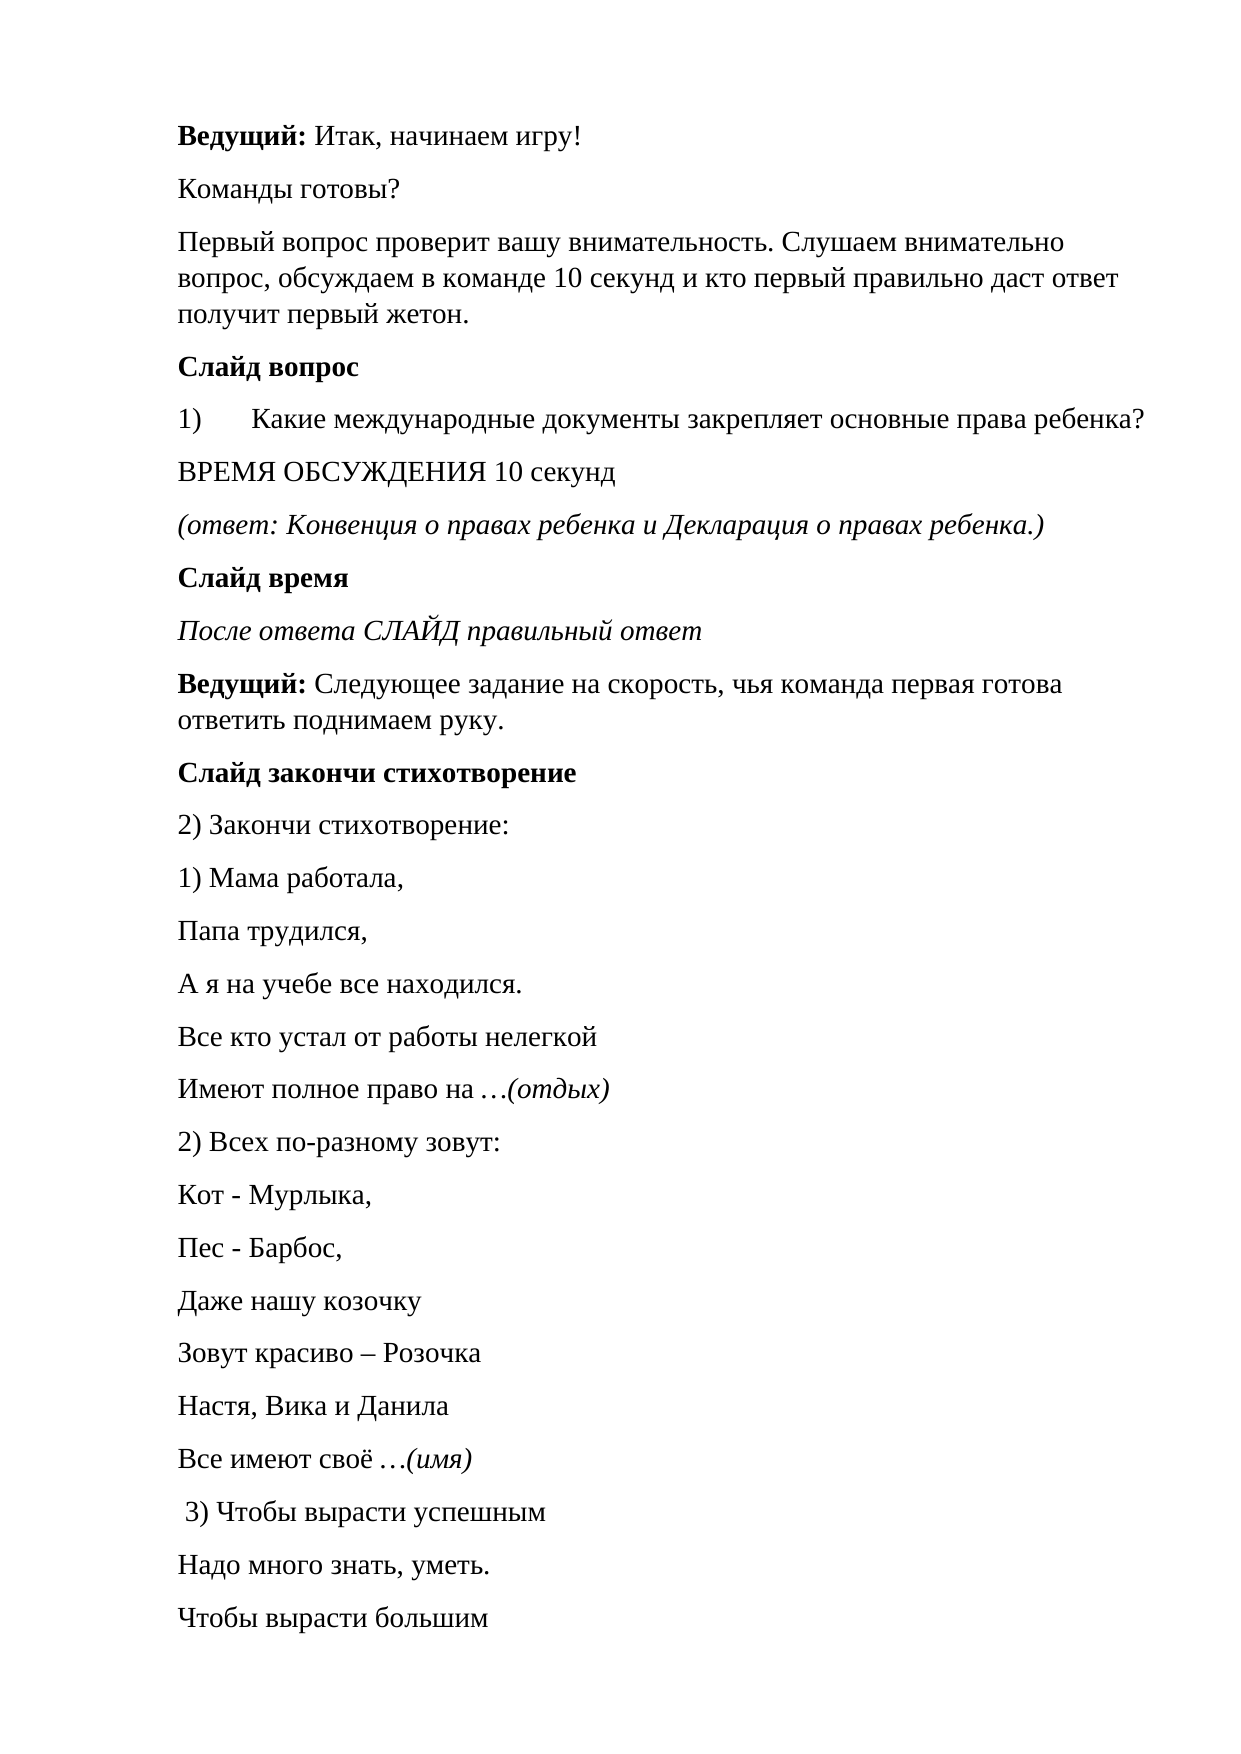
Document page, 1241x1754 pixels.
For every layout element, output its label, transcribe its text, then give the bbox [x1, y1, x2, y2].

text Пес - Барбос, [177, 1230, 1152, 1263]
text Имеют полное право на …(отдых) [177, 1072, 1152, 1105]
text 3) Чтобы вырасти успешным [177, 1494, 1152, 1528]
text Все кто устал от работы нелегкой [177, 1019, 1152, 1052]
text После ответа СЛАЙД правильный ответ [177, 613, 1152, 646]
text Слайд закончи стихотворение [177, 755, 1152, 788]
text (ответ: Конвенция о правах ребенка и Декларация о правах ребенка.) [177, 507, 1152, 541]
text Кот - Мурлыка, [177, 1177, 1152, 1211]
text Даже нашу козочку [177, 1283, 1152, 1316]
text 1) Какие международные документы закрепляет основные права ребенка? [177, 402, 1152, 435]
text А я на учебе все находился. [177, 966, 1152, 999]
text 2) Закончи стихотворение: [177, 807, 1152, 841]
text 1) Мама работала, [177, 860, 1152, 894]
text Надо много знать, уметь. [177, 1547, 1152, 1580]
text 2) Всех по-разному зовут: [177, 1124, 1152, 1158]
text Слайд вопрос [177, 349, 1152, 382]
text Настя, Вика и Данила [177, 1388, 1152, 1422]
text Все имеют своё …(имя) [177, 1441, 1152, 1475]
text Первый вопрос проверит вашу внимательность. Слушаем внимательно вопрос, обсуждаем в команде 10 секунд и кто первый правильно даст ответ получит первый жетон. [177, 224, 1152, 329]
text Зовут красиво – Розочка [177, 1336, 1152, 1369]
text ВРЕМЯ ОБСУЖДЕНИЯ 10 секунд [177, 454, 1152, 488]
text Чтобы вырасти большим [177, 1600, 1152, 1633]
text Слайд время [177, 560, 1152, 594]
text Команды готовы? [177, 171, 1152, 204]
text Папа трудился, [177, 913, 1152, 947]
text Ведущий: Следующее задание на скорость, чья команда первая готова ответить поднимаем руку. [177, 666, 1152, 735]
text Ведущий: Итак, начинаем игру! [177, 118, 1152, 152]
